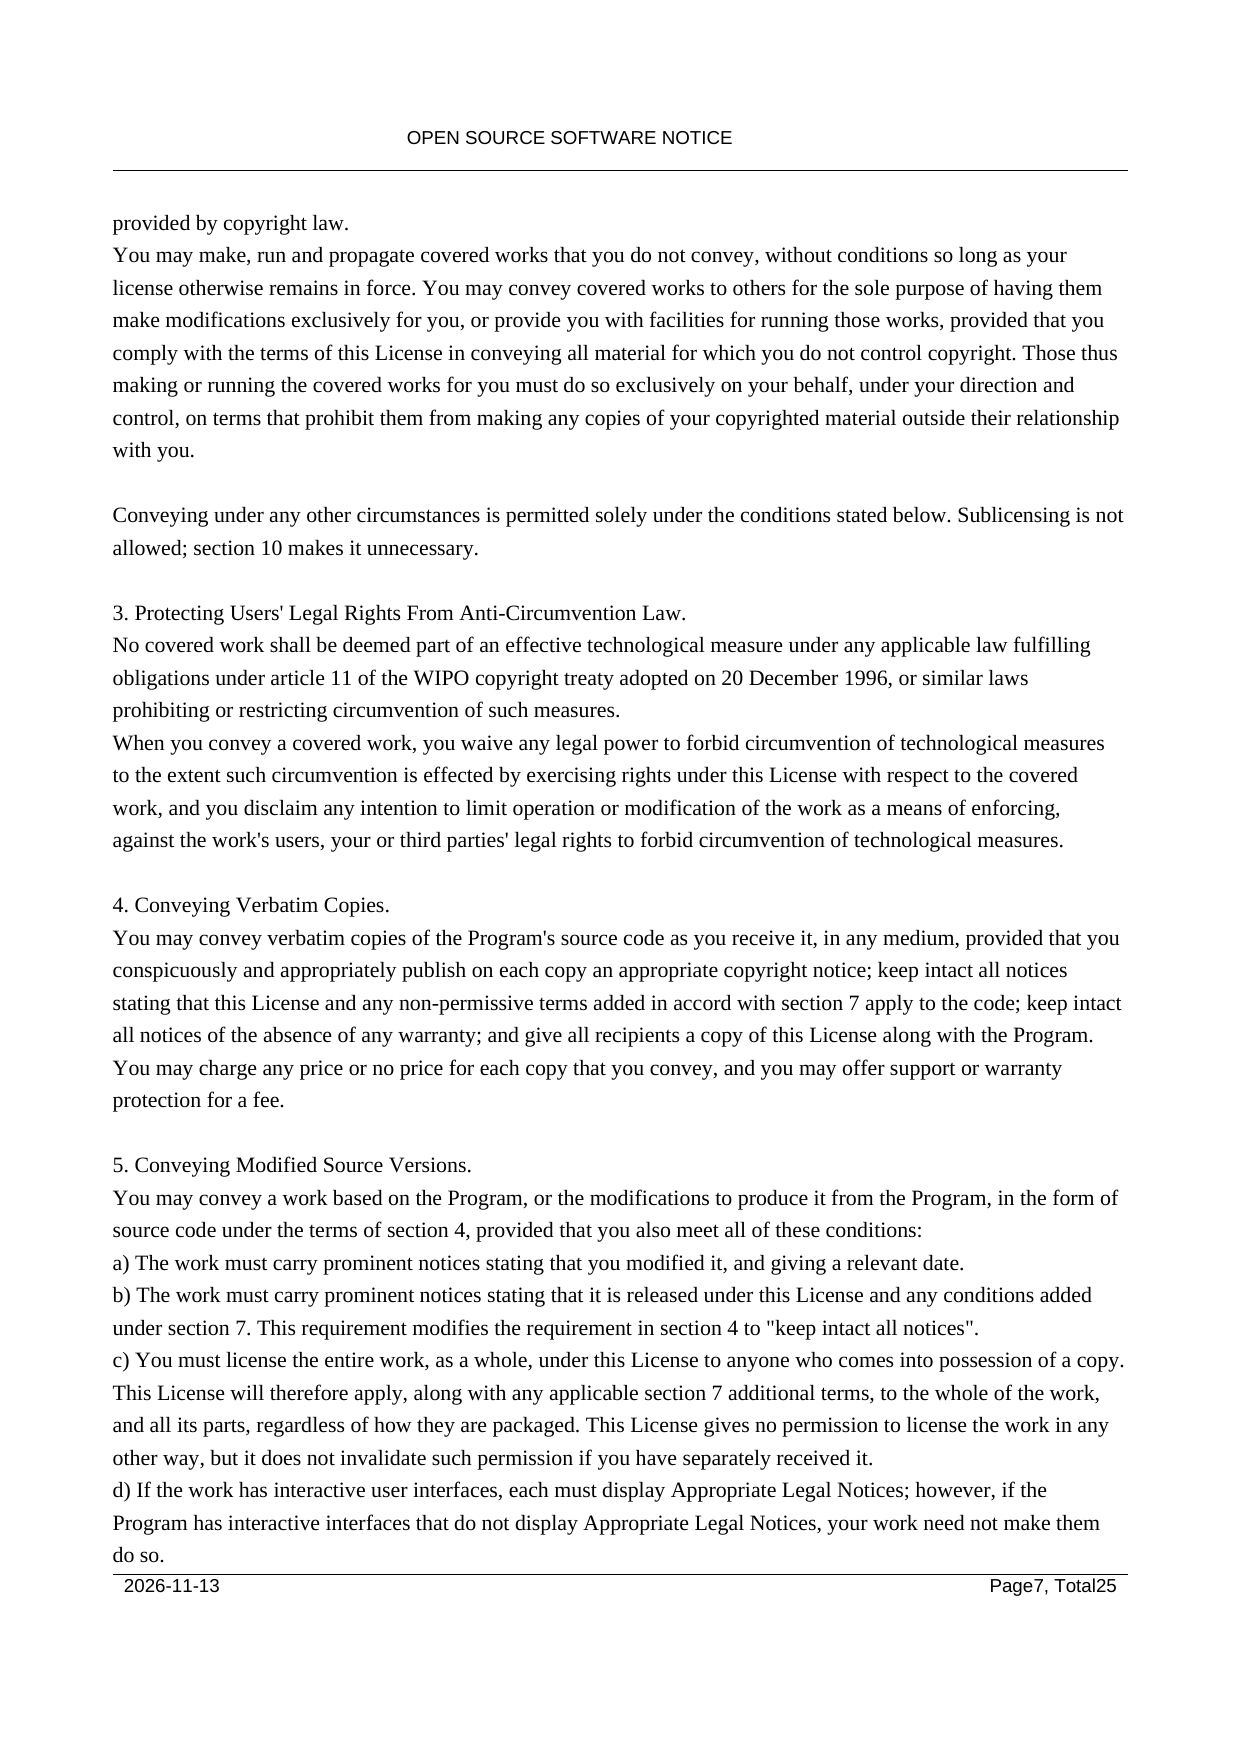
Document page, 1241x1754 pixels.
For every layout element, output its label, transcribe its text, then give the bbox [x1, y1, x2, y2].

text Conveying under any other circumstances is permitted solely under the conditions stated below. Sublicensing is not allowed; section 10 makes it unnecessary. [112, 499, 1128, 564]
text No covered work shall be deemed part of an effective technological measure under any applicable law fulfilling obligations under article 11 of the WIPO copyright treaty adopted on 20 December 1996, or similar laws prohibiting or restricting circumvention of such measures. [112, 629, 1128, 726]
text b) The work must carry prominent notices stating that it is released under this License and any conditions added under section 7. This requirement modifies the requirement in section 4 to "keep intact all notices". [112, 1279, 1128, 1344]
text You may convey a work based on the Program, or the modifications to produce it from the Program, in the form of source code under the terms of section 4, provided that you also meet all of these conditions: [112, 1181, 1128, 1246]
text c) You must license the entire work, as a whole, under this License to anyone who comes into possession of a copy. This License will therefore apply, along with any applicable section 7 additional terms, to the whole of the work, and all its parts, regardless of how they are packaged. This License gives no permission to license the work in any other way, but it does not invalidate such permission if you have separately received it. [112, 1344, 1128, 1474]
text When you convey a covered work, you waive any legal power to forbid circumvention of technological measures to the extent such circumvention is effected by exercising rights under this License with respect to the covered work, and you disclaim any intention to limit operation or modification of the work as a means of enforcing, against the work's users, your or third parties' legal rights to forbid circumvention of technological measures. [112, 726, 1128, 856]
text You may charge any price or no price for each copy that you convey, and you may offer support or warranty protection for a fee. [112, 1051, 1128, 1116]
text 3. Protecting Users' Legal Rights From Anti-Circumvention Law. [112, 596, 1128, 629]
text 5. Conveying Modified Source Versions. [112, 1149, 1128, 1181]
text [112, 206, 1128, 239]
text You may make, run and propagate covered works that you do not convey, without conditions so long as your license otherwise remains in force. You may convey covered works to others for the sole purpose of having them make modifications exclusively for you, or provide you with facilities for running those works, provided that you comply with the terms of this License in conveying all material for which you do not control copyright. Those thus making or running the covered works for you must do so exclusively on your behalf, under your direction and control, on terms that prohibit them from making any copies of your copyrighted material outside their relationship with you. [112, 239, 1128, 466]
text d) If the work has interactive user interfaces, each must display Appropriate Legal Notices; however, if the Program has interactive interfaces that do not display Appropriate Legal Notices, your work need not make them do so. [112, 1474, 1128, 1571]
text 4. Conveying Verbatim Copies. [112, 889, 1128, 921]
text You may convey verbatim copies of the Program's source code as you receive it, in any medium, provided that you conspicuously and appropriately publish on each copy an appropriate copyright notice; keep intact all notices stating that this License and any non-permissive terms added in accord with section 7 apply to the code; keep intact all notices of the absence of any warranty; and give all recipients a copy of this License along with the Program. [112, 921, 1128, 1051]
text a) The work must carry prominent notices stating that you modified it, and giving a relevant date. [112, 1246, 1128, 1279]
